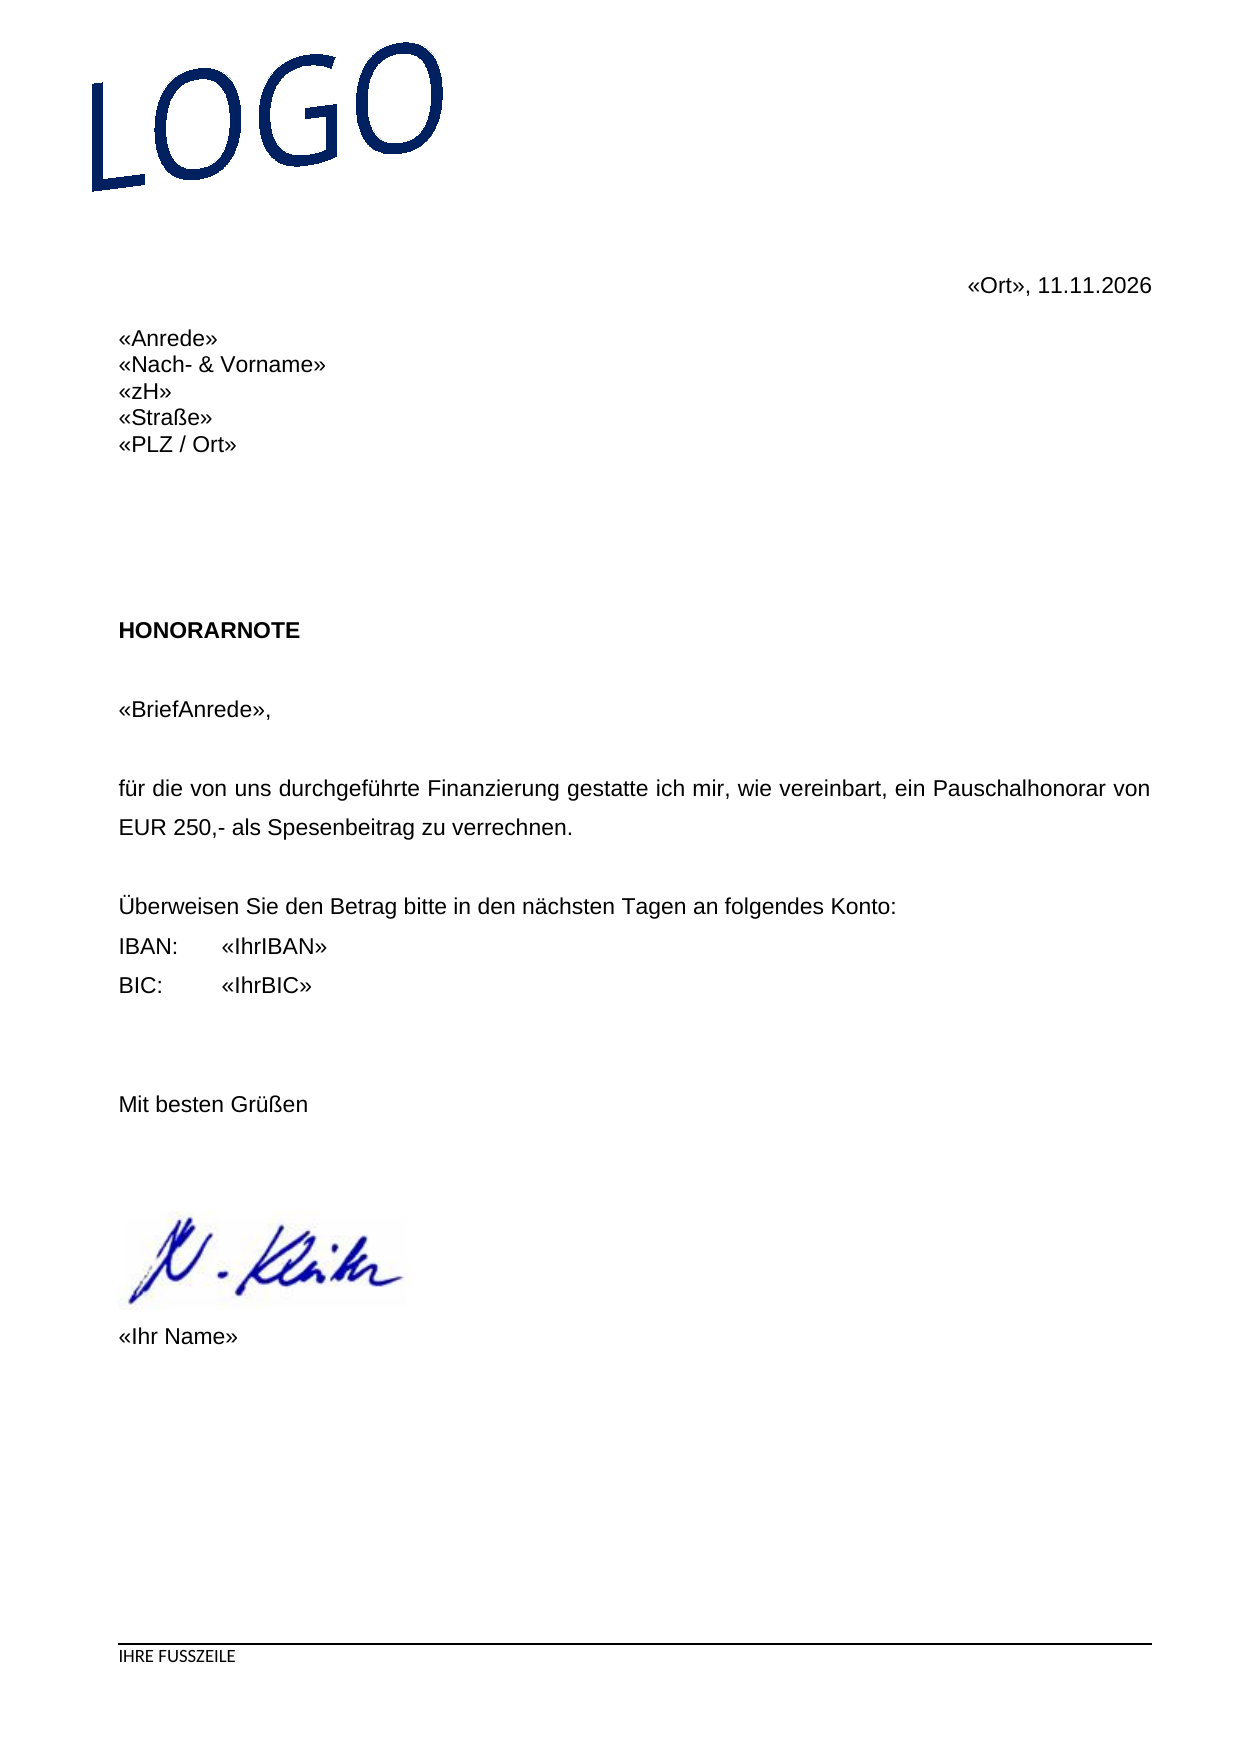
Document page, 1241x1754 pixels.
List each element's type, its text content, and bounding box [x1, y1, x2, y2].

text «Ihr Name» [118, 1211, 1167, 1349]
text BIC: «IhrBIC» [118, 972, 1152, 998]
text «Anrede» [118, 325, 1152, 351]
text «Nach- & Vorname» [118, 351, 1152, 378]
text «PLZ / Ort» [118, 431, 1152, 457]
text «BriefAnrede», [118, 696, 1152, 722]
text Mit besten Grüßen [118, 1091, 1152, 1117]
text IBAN: «IhrIBAN» [118, 933, 1152, 959]
text HONORARNOTE [118, 617, 1152, 643]
text Überweisen Sie den Betrag bitte in den nächsten Tagen an folgendes Konto: [118, 893, 1152, 919]
text für die von uns durchgeführte Finanzierung gestatte ich mir, wie vereinbart, ein Pauschalhonorar von EUR 250,- als Spesenbeitrag zu verrechnen. [118, 775, 1152, 841]
text «Ort», 29.09.2014 [74, 272, 1152, 299]
text «Straße» [118, 404, 1152, 431]
text «zH» [118, 378, 1152, 404]
